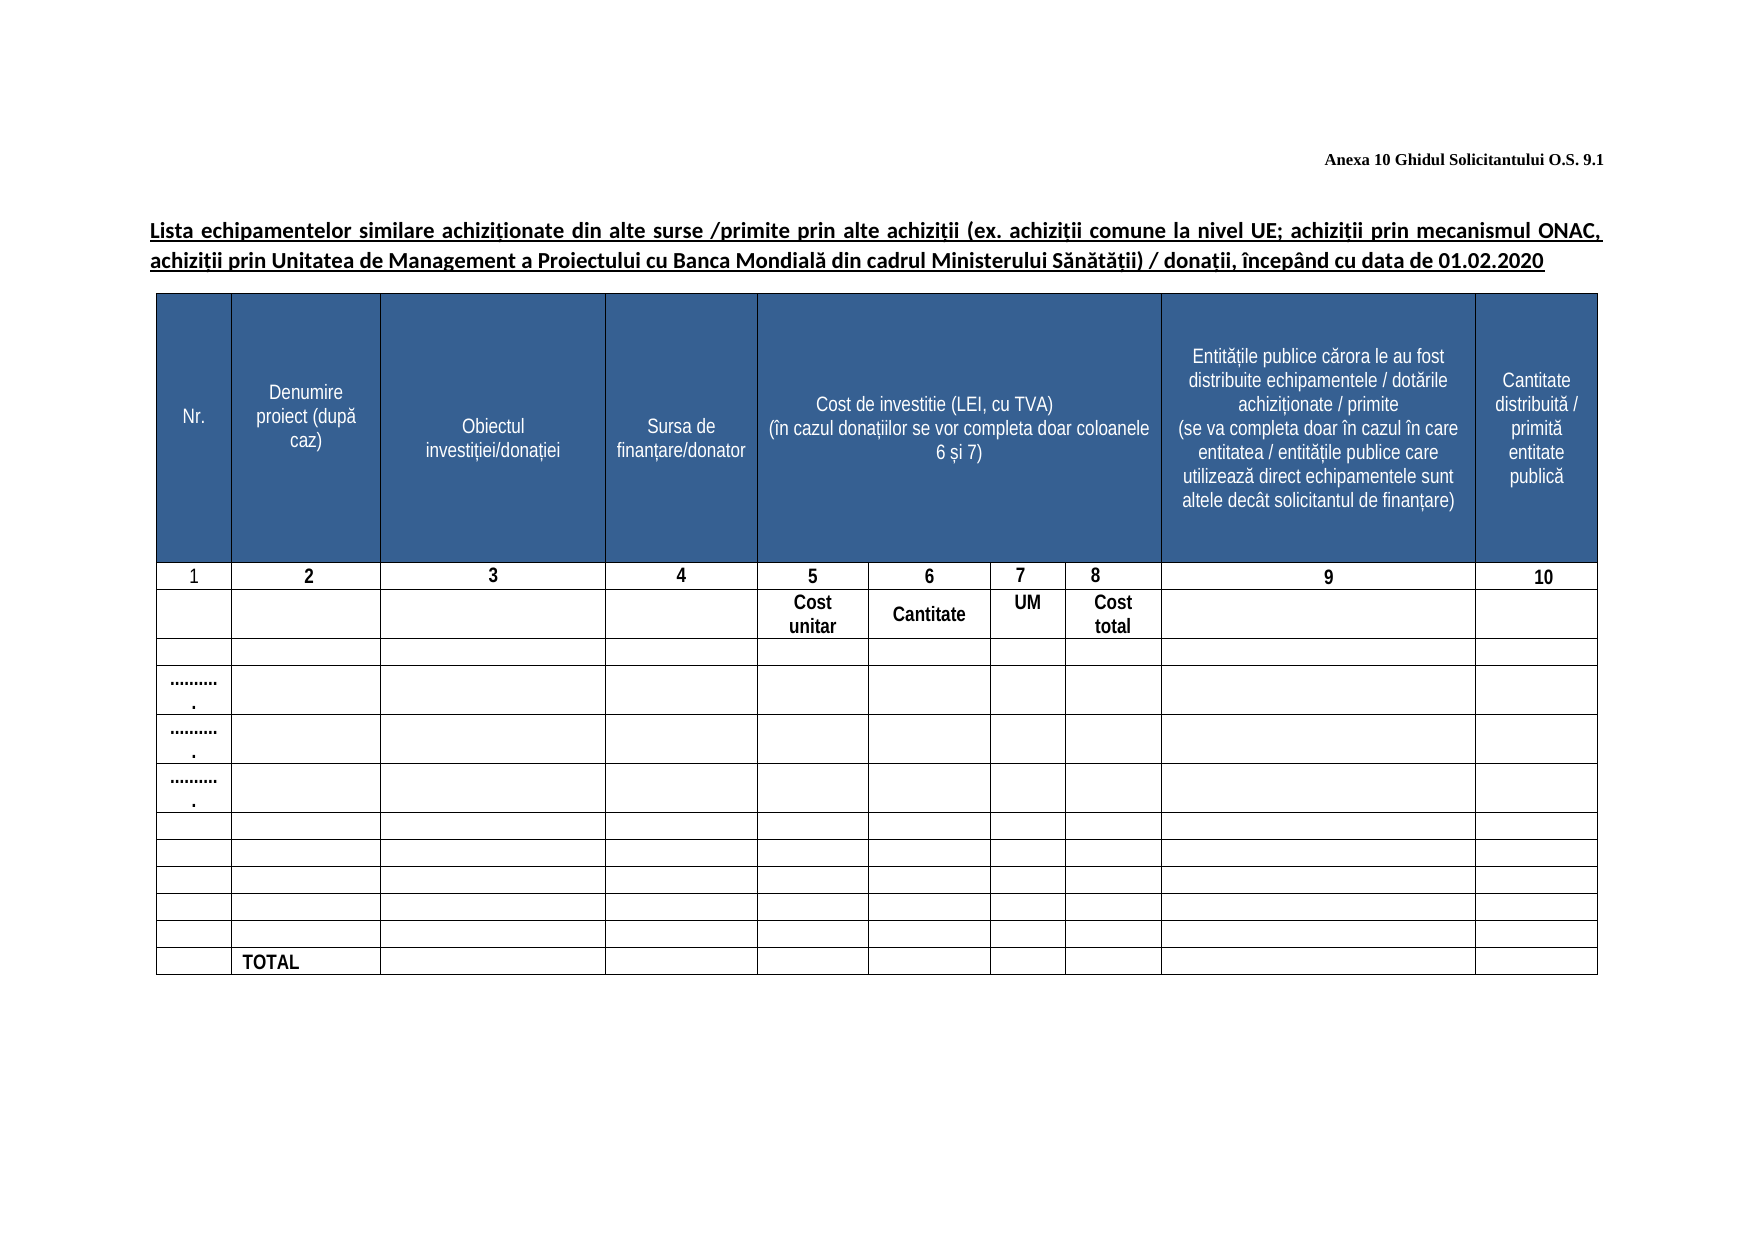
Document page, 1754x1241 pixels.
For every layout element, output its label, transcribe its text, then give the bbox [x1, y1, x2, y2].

table_cell [232, 715, 380, 763]
table_cell 3 [381, 563, 605, 589]
table_cell [1476, 715, 1597, 763]
table_cell [381, 715, 605, 763]
table_cell [991, 921, 1065, 947]
table_cell 6 [869, 563, 990, 589]
table_cell 5 [758, 563, 868, 589]
table_cell [381, 948, 605, 974]
table_cell [1162, 921, 1475, 947]
table_cell [758, 715, 868, 763]
table_cell [1162, 813, 1475, 839]
table_cell Cost total [1066, 590, 1161, 638]
table_cell [869, 948, 990, 974]
table_cell [157, 867, 231, 893]
table_cell [1476, 666, 1597, 714]
table_cell UM [991, 590, 1065, 638]
table_cell [606, 666, 757, 714]
table_cell [381, 867, 605, 893]
table_cell [758, 813, 868, 839]
table_cell Cost unitar [758, 590, 868, 638]
table_cell [1476, 867, 1597, 893]
table_cell [1476, 813, 1597, 839]
table_cell 10 [1476, 563, 1597, 589]
table_cell [381, 921, 605, 947]
table_cell [381, 894, 605, 920]
table_cell [869, 867, 990, 893]
table_cell 9 [1162, 563, 1475, 589]
table_cell [606, 894, 757, 920]
table_cell [381, 639, 605, 665]
table_cell [1066, 813, 1161, 839]
table_cell [606, 867, 757, 893]
table_cell [1066, 840, 1161, 866]
table_cell [758, 666, 868, 714]
table_cell [1162, 840, 1475, 866]
table_cell [991, 948, 1065, 974]
table_header Cantitate distribuită / primită entitate publică [1476, 294, 1597, 562]
table_cell [381, 666, 605, 714]
table_cell [232, 867, 380, 893]
table_cell [157, 894, 231, 920]
table_cell [869, 715, 990, 763]
table_header Cost de investitie (LEI, cu TVA) (în cazul donațiilor se vor completa doar coloanele 6 și 7) [758, 294, 1161, 562]
table_cell [381, 764, 605, 812]
table_cell [869, 639, 990, 665]
table_cell [869, 764, 990, 812]
table_cell [381, 840, 605, 866]
table_cell [991, 639, 1065, 665]
table_cell [1066, 894, 1161, 920]
table_cell [232, 813, 380, 839]
table_cell [232, 764, 380, 812]
table_cell [991, 666, 1065, 714]
table_cell [1066, 666, 1161, 714]
table_cell [1162, 948, 1475, 974]
table_cell [232, 666, 380, 714]
table_cell [1162, 764, 1475, 812]
table_cell [869, 894, 990, 920]
table_cell [1066, 867, 1161, 893]
table_cell [606, 948, 757, 974]
table_cell [1066, 764, 1161, 812]
table_cell 1 [157, 563, 231, 589]
table_cell [758, 894, 868, 920]
table_cell ........... [157, 715, 231, 763]
table_cell [606, 590, 757, 638]
table_cell [991, 867, 1065, 893]
table_cell [606, 813, 757, 839]
table_cell [1162, 639, 1475, 665]
table_cell [232, 639, 380, 665]
table_cell [1162, 867, 1475, 893]
table_cell [1162, 894, 1475, 920]
table_cell [157, 921, 231, 947]
table_cell [232, 921, 380, 947]
table_cell [1162, 590, 1475, 638]
table_cell [1476, 840, 1597, 866]
table_cell [1162, 666, 1475, 714]
table_cell [1066, 921, 1161, 947]
table_cell [1476, 639, 1597, 665]
table_cell [758, 867, 868, 893]
table_cell [1066, 715, 1161, 763]
table_cell Cantitate [869, 590, 990, 638]
table_cell [991, 894, 1065, 920]
table_cell ........... [157, 666, 231, 714]
table_cell [1476, 921, 1597, 947]
table_cell 8 [1066, 563, 1161, 589]
table_cell [991, 764, 1065, 812]
table_cell [1162, 715, 1475, 763]
table_cell [606, 715, 757, 763]
table_cell [991, 840, 1065, 866]
table_cell [232, 590, 380, 638]
table_cell [869, 840, 990, 866]
table_cell [232, 840, 380, 866]
table_cell [1066, 948, 1161, 974]
text Anexa 10 Ghidul Solicitantului O.S. 9.1 [150, 150, 1604, 169]
text Lista echipamentelor similare achiziționate din alte surse /primite prin alte achiziții (ex. achiziții comune la nivel UE; achiziții prin mecanismul ONAC, achiziții prin Unitatea de Management a Proiectului cu Banca Mondială din cadrul Ministerului Sănătății) / donații, începând cu data de 01.02.2020 [150, 216, 1604, 274]
table_cell [1476, 948, 1597, 974]
table_cell [606, 764, 757, 812]
table_header Obiectul investiției/donației [381, 294, 605, 562]
table_cell [758, 948, 868, 974]
table_cell [606, 840, 757, 866]
table_cell 2 [232, 563, 380, 589]
table_cell [1476, 894, 1597, 920]
table_cell [1066, 639, 1161, 665]
table_cell [758, 764, 868, 812]
table_header Sursa de finanțare/donator [606, 294, 757, 562]
table_cell 7 [991, 563, 1065, 589]
table_cell [157, 813, 231, 839]
table_cell [1476, 764, 1597, 812]
table_cell [157, 948, 231, 974]
table_cell ........... [157, 764, 231, 812]
table_cell 4 [606, 563, 757, 589]
table_cell [869, 813, 990, 839]
table_header Nr. [157, 294, 231, 562]
table_cell [232, 894, 380, 920]
table_cell [381, 590, 605, 638]
table_cell [1476, 590, 1597, 638]
table_cell [869, 921, 990, 947]
table_cell [758, 639, 868, 665]
table_cell TOTAL [232, 948, 380, 974]
table_cell [606, 921, 757, 947]
table_cell [869, 666, 990, 714]
table_cell [991, 813, 1065, 839]
table_cell [381, 813, 605, 839]
table_cell [758, 921, 868, 947]
table_header Denumire proiect (după caz) [232, 294, 380, 562]
table_cell [758, 840, 868, 866]
table_cell [157, 840, 231, 866]
table_cell [606, 639, 757, 665]
table_cell [991, 715, 1065, 763]
table_cell [157, 590, 231, 638]
table_header Entitățile publice cărora le au fost distribuite echipamentele / dotările achiziționate / primite (se va completa doar în cazul în care entitatea / entitățile publice care utilizează direct echipamentele sunt altele decât solicitantul de finanțare) [1162, 294, 1475, 562]
table_cell [157, 639, 231, 665]
